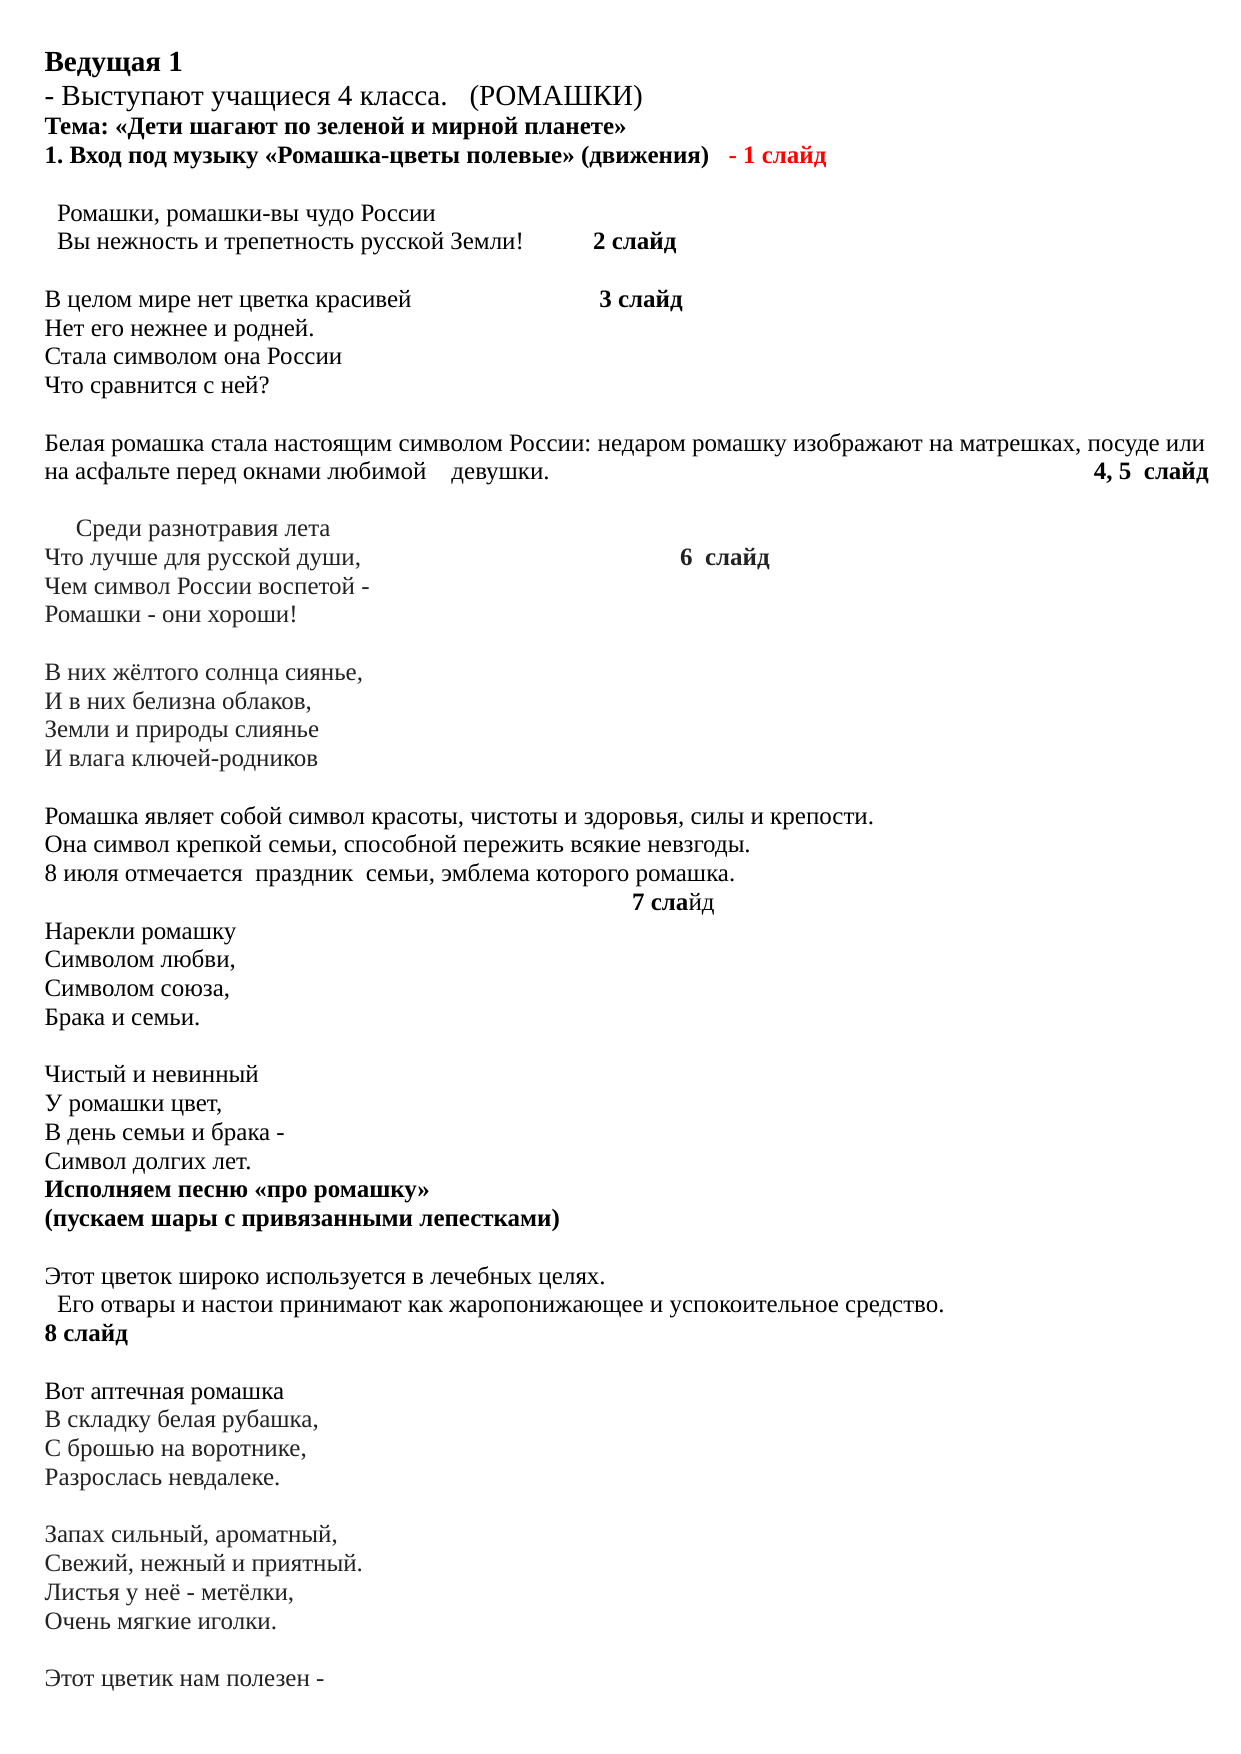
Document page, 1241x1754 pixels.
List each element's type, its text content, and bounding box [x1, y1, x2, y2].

text Вы нежность и трепетность русской Земли! 2 слайд [44, 226, 1211, 255]
text - Выступают учащиеся 4 класса. (РОМАШКИ) [44, 78, 1211, 111]
text 8 июля отмечается праздник семьи, эмблема которого ромашка. [44, 858, 1211, 887]
text Стала символом она России [44, 341, 1211, 370]
text Его отвары и настои принимают как жаропонижающее и успокоительное средство. 8 слайд [44, 1289, 1211, 1347]
text Белая ромашка стала настоящим символом России: недаром ромашку изображают на матрешках, посуде или на асфальте перед окнами любимой девушки. 4, 5 слайд [44, 428, 1211, 485]
text Что сравнится с ней? [44, 370, 1211, 399]
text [44, 1376, 1211, 1692]
text Этот цветок широко используется в лечебных целях. [44, 1232, 1211, 1289]
text Нет его нежнее и родней. [44, 313, 1211, 341]
text В целом мире нет цветка красивей 3 слайд [44, 284, 1211, 313]
text Исполняем песню «про ромашку» [44, 1174, 1211, 1203]
text 7 слайд [44, 887, 1211, 916]
text Ведущая 1 [44, 44, 1211, 78]
text Нарекли ромашку Символом любви, Символом союза, Брака и семьи. Чистый и невинный У ромашки цвет, В день семьи и брака - Символ долгих лет. [44, 916, 1211, 1174]
text Ромашки, ромашки-вы чудо России [44, 198, 1211, 226]
text Тема: «Дети шагают по зеленой и мирной планете» [44, 111, 1211, 140]
text Она символ крепкой семьи, способной пережить всякие невзгоды. [44, 829, 1211, 858]
text Ромашка являет собой символ красоты, чистоты и здоровья, силы и крепости. [44, 801, 1211, 829]
text (пускаем шары с привязанными лепестками) [44, 1203, 1211, 1232]
text Среди разнотравия лета Что лучше для русской души, 6 слайд Чем символ России воспетой - Ромашки - они хороши! В них жёлтого солнца сиянье, И в них белизна облаков, Земли и природы слиянье И влага ключей-родников [44, 513, 1211, 772]
text 1. Вход под музыку «Ромашка-цветы полевые» (движения) - 1 слайд [44, 140, 1211, 169]
